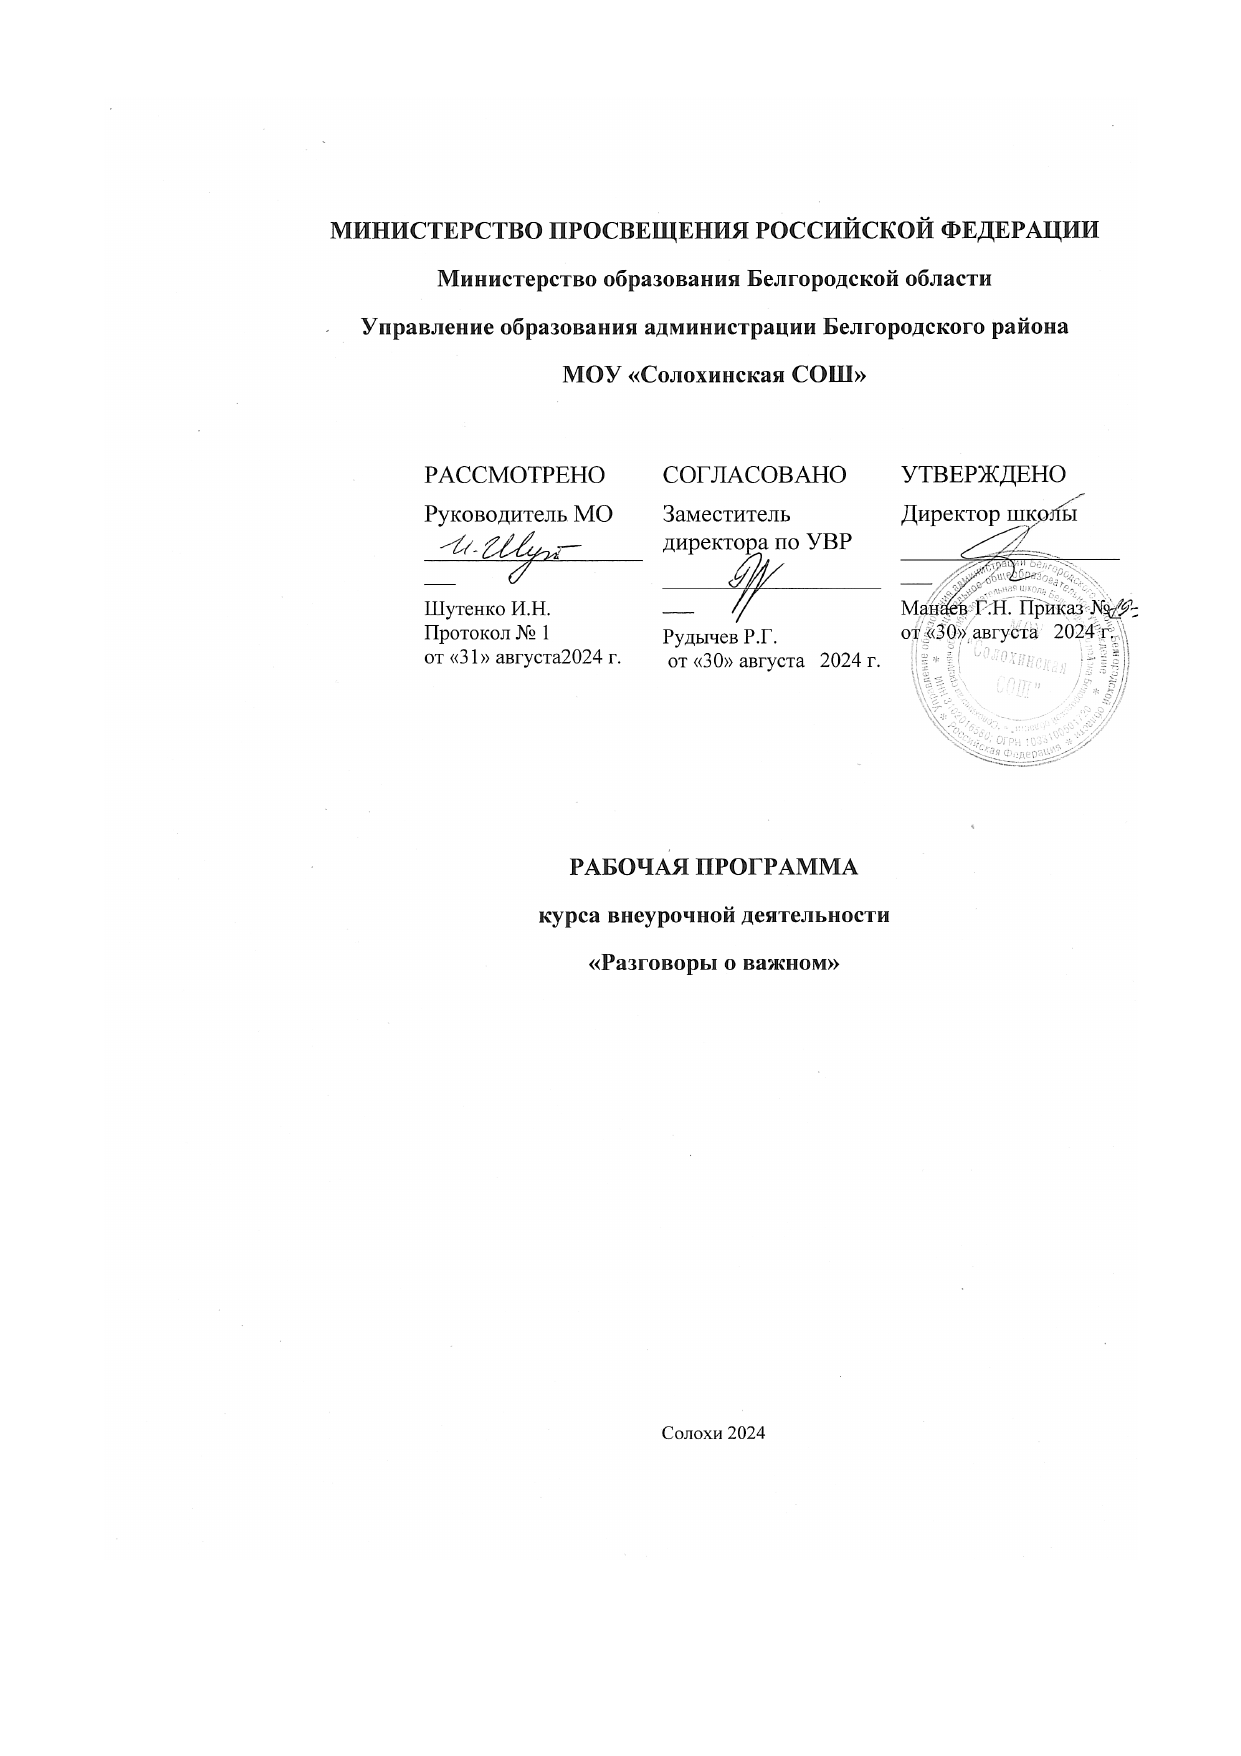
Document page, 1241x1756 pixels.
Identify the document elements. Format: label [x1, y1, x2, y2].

picture [103, 97, 1139, 1560]
